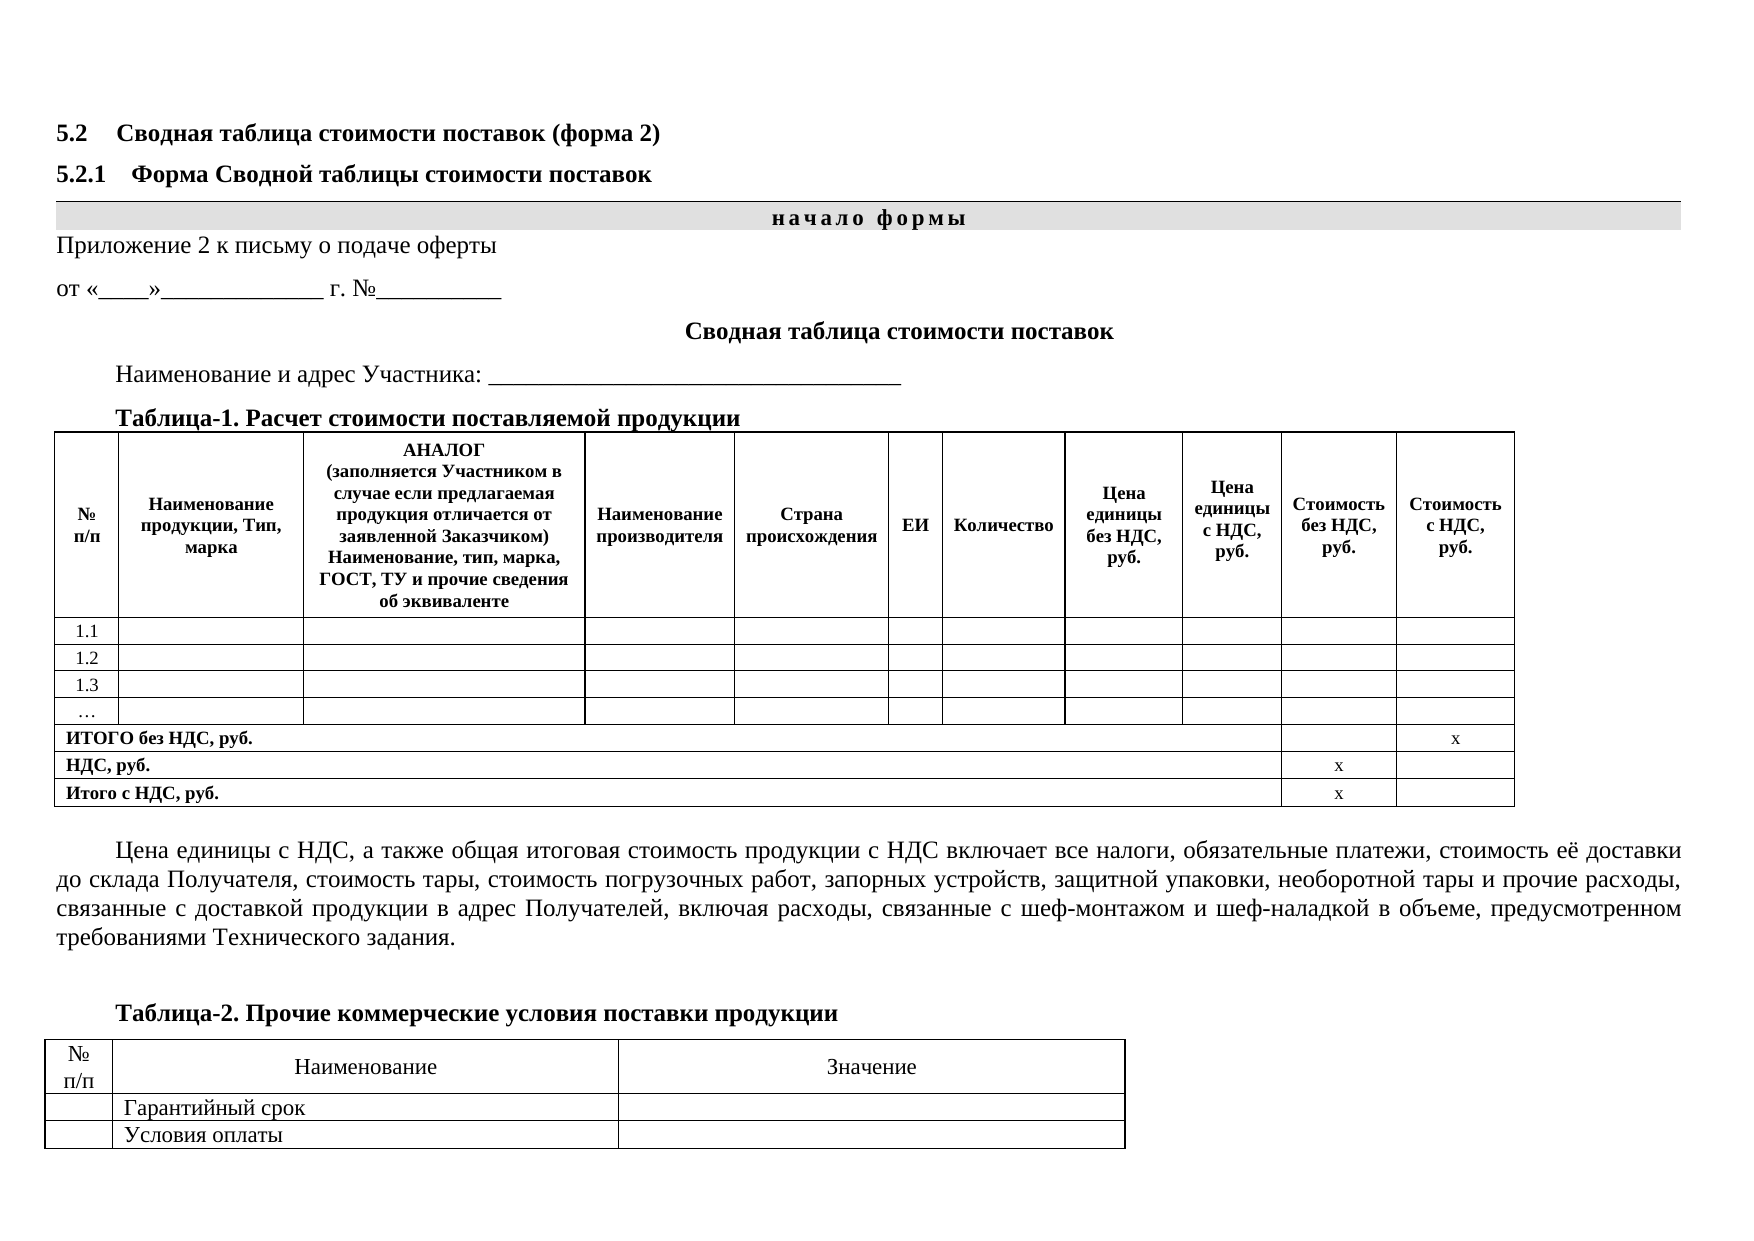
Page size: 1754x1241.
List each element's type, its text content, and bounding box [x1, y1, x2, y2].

table_cell [1282, 645, 1396, 670]
table_cell х [1282, 752, 1396, 778]
table_cell ИТОГО без НДС, руб. [55, 725, 1281, 751]
table_cell [1397, 752, 1514, 778]
table_cell [1282, 671, 1396, 697]
table_cell х [1397, 725, 1514, 751]
table_cell Гарантийный срок [113, 1094, 618, 1120]
text Таблица-2. Прочие коммерческие условия поставки продукции [56, 998, 1683, 1027]
text Таблица-1. Расчет стоимости поставляемой продукции [56, 403, 1683, 431]
table_cell [943, 698, 1064, 723]
table_cell [46, 1121, 112, 1148]
table_header Значение [619, 1040, 1124, 1093]
table_cell [889, 698, 942, 723]
text Наименование и адрес Участника: _________________________________ [56, 359, 1683, 388]
table_cell НДС, руб. [55, 752, 1281, 778]
table_cell [1282, 698, 1396, 723]
table_cell [735, 671, 888, 697]
table_cell [943, 645, 1064, 670]
table_cell [586, 698, 734, 723]
table_cell [586, 618, 734, 644]
table_cell [735, 645, 888, 670]
table_cell [304, 618, 584, 644]
table_cell [943, 671, 1064, 697]
table_cell [46, 1094, 112, 1120]
table_cell [1397, 671, 1514, 697]
table_cell [304, 645, 584, 670]
text Сводная таблица стоимости поставок [56, 316, 1683, 345]
table_cell [735, 698, 888, 723]
table_header ЕИ [889, 433, 942, 617]
table_cell [889, 645, 942, 670]
table_cell [735, 618, 888, 644]
table_cell [1397, 618, 1514, 644]
table_cell [1066, 618, 1182, 644]
table_cell [119, 671, 303, 697]
table_cell [1183, 645, 1281, 670]
table_cell 1.3 [55, 671, 118, 697]
table_header Стоимость с НДС, руб. [1397, 433, 1514, 617]
table_cell [1066, 671, 1182, 697]
table_cell [304, 671, 584, 697]
table_cell [119, 618, 303, 644]
subtitle Форма Сводной таблицы стоимости поставок [56, 159, 1683, 188]
table_cell [119, 698, 303, 723]
text Приложение 2 к письму о подаче оферты [56, 230, 1683, 259]
table_header Наименование производителя [586, 433, 734, 617]
table_cell [1183, 671, 1281, 697]
table_header Наименование [113, 1040, 618, 1093]
table_cell [1183, 698, 1281, 723]
table_cell [1397, 645, 1514, 670]
table_header Количество [943, 433, 1064, 617]
table_cell Итого с НДС, руб. [55, 779, 1281, 806]
table_header Наименование продукции, Тип, марка [119, 433, 303, 617]
table_cell [1282, 725, 1396, 751]
text Цена единицы с НДС, а также общая итоговая стоимость продукции с НДС включает все налоги, обязательные платежи, стоимость её доставки до склада Получателя, стоимость тары, стоимость погрузочных работ, запорных устройств, защитной упаковки, необоротной тары и прочие расходы, связанные с доставкой продукции в адрес Получателей, включая расходы, связанные с шеф-монтажом и шеф-наладкой в объеме, предусмотренном требованиями Технического задания. [56, 836, 1683, 951]
table_cell [1397, 698, 1514, 723]
table_cell [889, 671, 942, 697]
table_header Цена единицы с НДС, руб. [1183, 433, 1281, 617]
table_cell [119, 645, 303, 670]
table_cell [304, 698, 584, 723]
table_header Цена единицы без НДС, руб. [1066, 433, 1182, 617]
table_cell [619, 1121, 1124, 1148]
table_header Страна происхождения [735, 433, 888, 617]
table_header № п/п [46, 1040, 112, 1093]
table_cell Условия оплаты [113, 1121, 618, 1148]
table_cell [1282, 618, 1396, 644]
table_cell 1.1 [55, 618, 118, 644]
table_cell [1183, 618, 1281, 644]
subtitle Сводная таблица стоимости поставок (форма 2) [56, 118, 1683, 147]
text от «____»_____________ г. №__________ [56, 273, 1683, 302]
text начало формы [56, 202, 1681, 230]
table_cell [1066, 645, 1182, 670]
table_cell [1066, 698, 1182, 723]
table_cell [943, 618, 1064, 644]
table_cell [619, 1094, 1124, 1120]
table_header Стоимость без НДС, руб. [1282, 433, 1396, 617]
table_cell [889, 618, 942, 644]
table_cell … [55, 698, 118, 723]
table_header № п/п [55, 433, 118, 617]
table_cell 1.2 [55, 645, 118, 670]
table_cell [1397, 779, 1514, 806]
table_cell [586, 671, 734, 697]
table_header АНАЛОГ (заполняется Участником в случае если предлагаемая продукция отличается от заявленной Заказчиком) Наименование, тип, марка, ГОСТ, ТУ и прочие сведения об эквиваленте [304, 433, 584, 617]
table_cell [586, 645, 734, 670]
table_cell х [1282, 779, 1396, 806]
